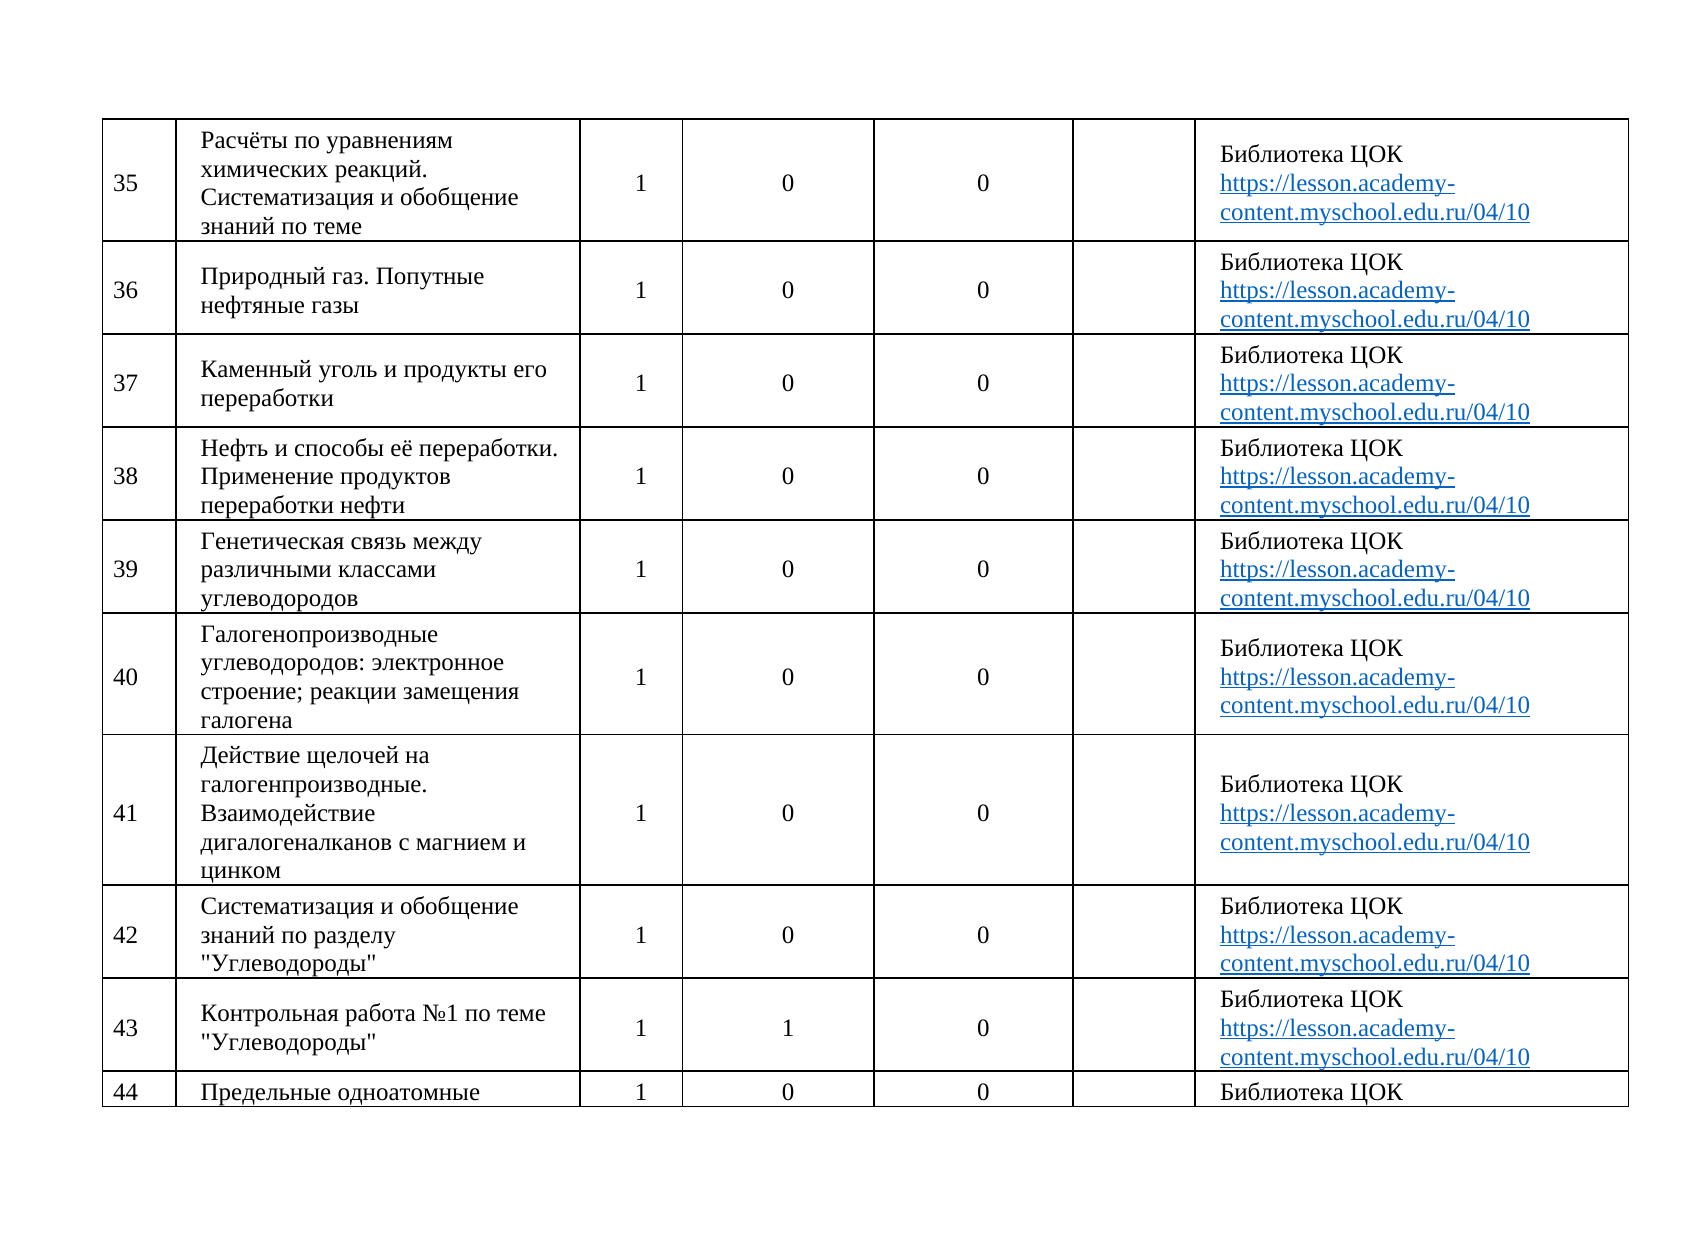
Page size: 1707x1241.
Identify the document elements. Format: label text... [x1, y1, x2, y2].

table_cell 0 [875, 735, 1072, 884]
table_cell 1 [581, 886, 682, 977]
table_cell Библиотека ЦОК https://lesson.academy-content.myschool.edu.ru/04/10 [1196, 979, 1628, 1070]
table_cell 0 [683, 242, 873, 333]
table_cell 44 [103, 1072, 175, 1106]
table_cell 0 [683, 886, 873, 977]
table_cell Расчёты по уравнениям химических реакций. Систематизация и обобщение знаний по теме [177, 120, 579, 240]
table_cell 0 [875, 614, 1072, 734]
table_cell [1074, 735, 1194, 884]
table_cell 0 [875, 1072, 1072, 1106]
table_cell 0 [683, 735, 873, 884]
table_cell Библиотека ЦОК https://lesson.academy-content.myschool.edu.ru/04/10 [1196, 428, 1628, 519]
table_cell 0 [683, 614, 873, 734]
table_cell 0 [875, 979, 1072, 1070]
table_cell 1 [581, 979, 682, 1070]
table_cell Действие щелочей на галогенпроизводные. Взаимодействие дигалогеналканов с магнием и цинком [177, 735, 579, 884]
table_cell Контрольная работа №1 по теме "Углеводороды" [177, 979, 579, 1070]
table_cell 0 [875, 335, 1072, 426]
table_cell [1074, 242, 1194, 333]
table_cell 1 [683, 979, 873, 1070]
table_cell 0 [683, 428, 873, 519]
table_cell Библиотека ЦОК https://lesson.academy-content.myschool.edu.ru/04/10 [1196, 242, 1628, 333]
table_cell 0 [683, 521, 873, 612]
table_cell 1 [581, 1072, 682, 1106]
table_cell 0 [683, 120, 873, 240]
table_cell [1074, 120, 1194, 240]
table_cell [1074, 979, 1194, 1070]
table_cell Систематизация и обобщение знаний по разделу "Углеводороды" [177, 886, 579, 977]
table_cell 0 [875, 120, 1072, 240]
table_cell Галогенопроизводные углеводородов: электронное строение; реакции замещения галогена [177, 614, 579, 734]
table_cell [1074, 335, 1194, 426]
table_cell 36 [103, 242, 175, 333]
table_cell 41 [103, 735, 175, 884]
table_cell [177, 1072, 579, 1106]
table_cell [1074, 886, 1194, 977]
table_cell 0 [875, 886, 1072, 977]
table_cell 43 [103, 979, 175, 1070]
table_cell 0 [683, 335, 873, 426]
table_cell [1074, 428, 1194, 519]
table_cell 0 [875, 242, 1072, 333]
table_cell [1196, 1072, 1628, 1106]
table_cell 38 [103, 428, 175, 519]
table_cell Библиотека ЦОК https://lesson.academy-content.myschool.edu.ru/04/10 [1196, 886, 1628, 977]
table_cell Библиотека ЦОК https://lesson.academy-content.myschool.edu.ru/04/10 [1196, 614, 1628, 734]
table_cell 1 [581, 242, 682, 333]
table_cell Природный газ. Попутные нефтяные газы [177, 242, 579, 333]
table_cell Библиотека ЦОК https://lesson.academy-content.myschool.edu.ru/04/10 [1196, 735, 1628, 884]
table_cell 0 [683, 1072, 873, 1106]
table_cell 1 [581, 521, 682, 612]
table_cell 0 [875, 521, 1072, 612]
table_cell 1 [581, 335, 682, 426]
table_cell 1 [581, 735, 682, 884]
table_cell 39 [103, 521, 175, 612]
table_cell 42 [103, 886, 175, 977]
table_cell Нефть и способы её переработки. Применение продуктов переработки нефти [177, 428, 579, 519]
table_cell 1 [581, 614, 682, 734]
table_cell [1074, 1072, 1194, 1106]
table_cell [1196, 120, 1628, 240]
table_cell Каменный уголь и продукты его переработки [177, 335, 579, 426]
table_cell [1074, 614, 1194, 734]
table_cell 0 [875, 428, 1072, 519]
table_cell 35 [103, 120, 175, 240]
table_cell 1 [581, 428, 682, 519]
table_cell 1 [581, 120, 682, 240]
table_cell 40 [103, 614, 175, 734]
table_cell 37 [103, 335, 175, 426]
table_cell Библиотека ЦОК https://lesson.academy-content.myschool.edu.ru/04/10 [1196, 521, 1628, 612]
table_cell Библиотека ЦОК https://lesson.academy-content.myschool.edu.ru/04/10 [1196, 335, 1628, 426]
table_cell [1074, 521, 1194, 612]
table_cell Генетическая связь между различными классами углеводородов [177, 521, 579, 612]
